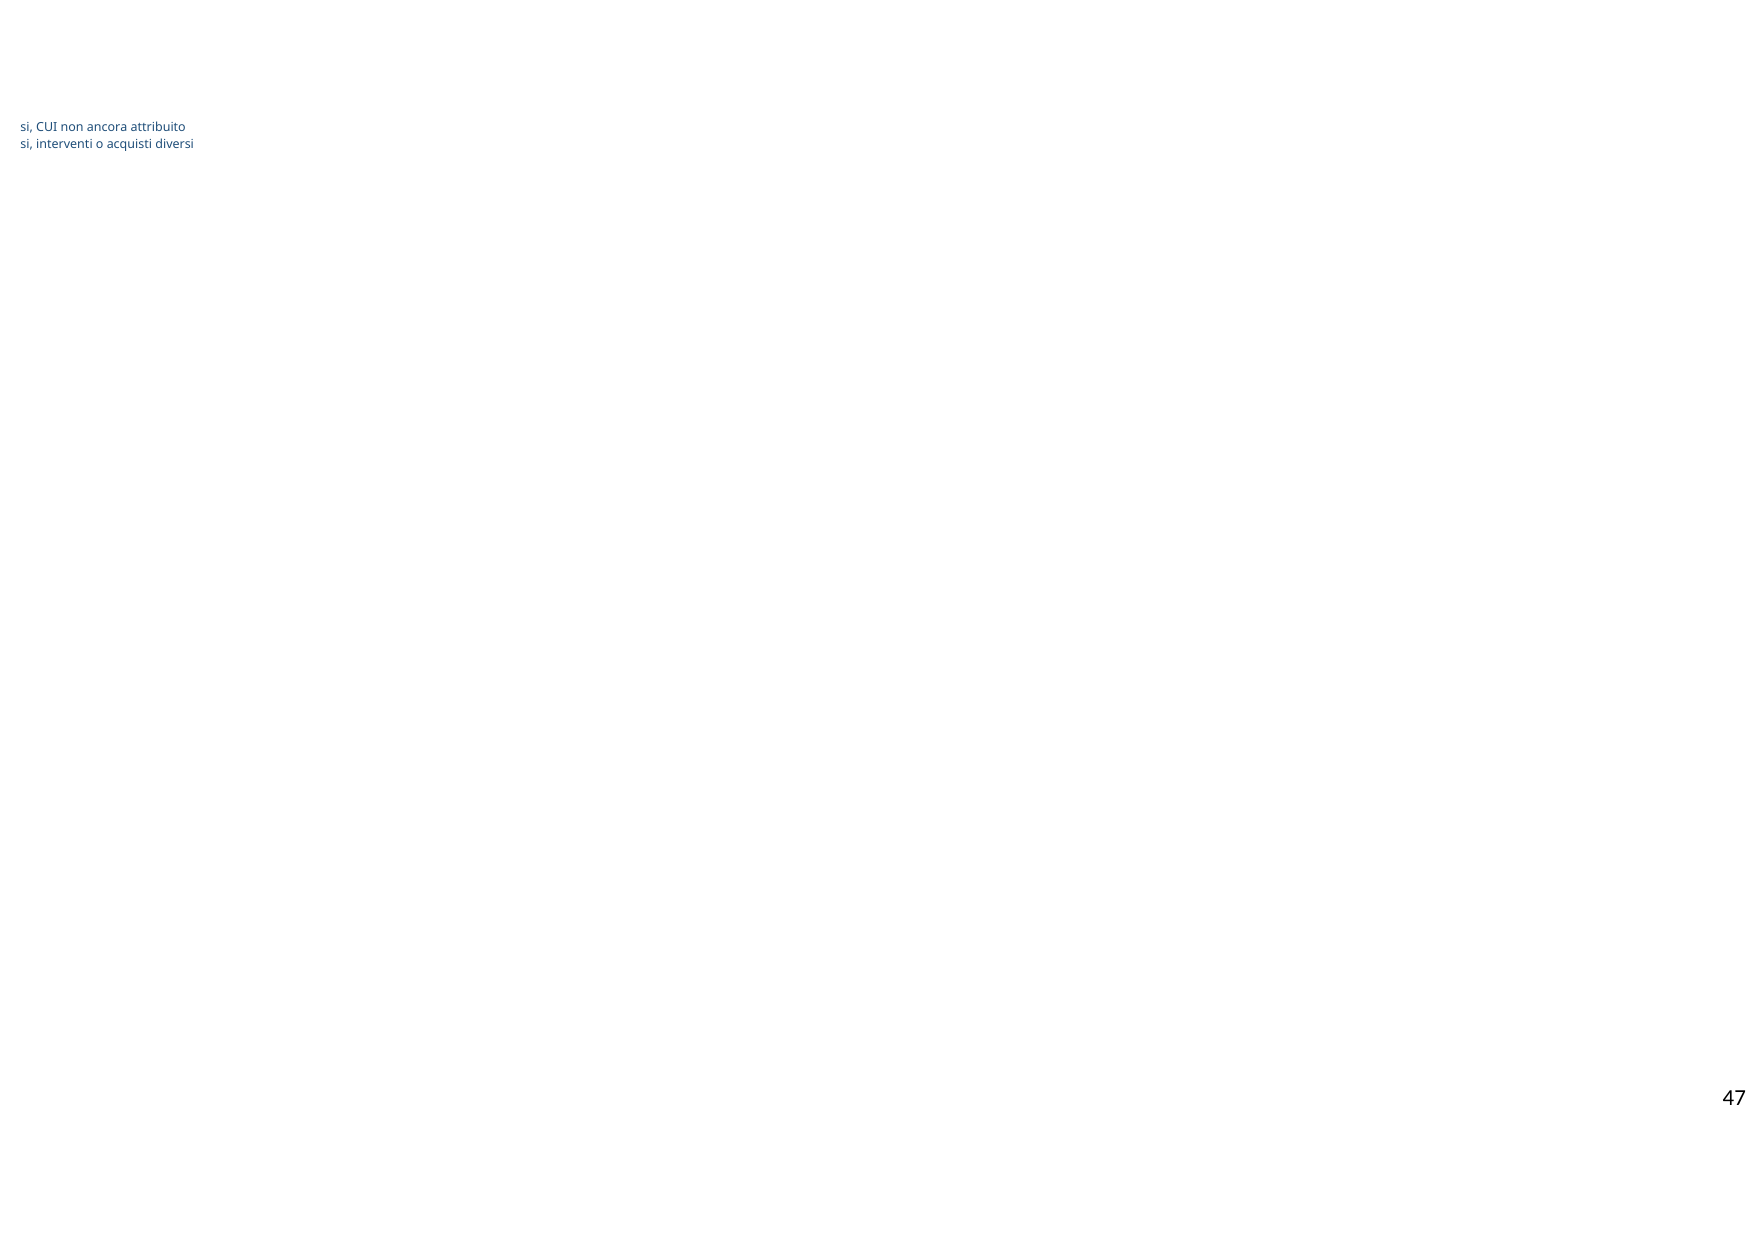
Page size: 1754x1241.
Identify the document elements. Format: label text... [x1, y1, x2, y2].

text si, interventi o acquisti diversi [20, 135, 839, 152]
text si, CUI non ancora attribuito [20, 118, 839, 135]
